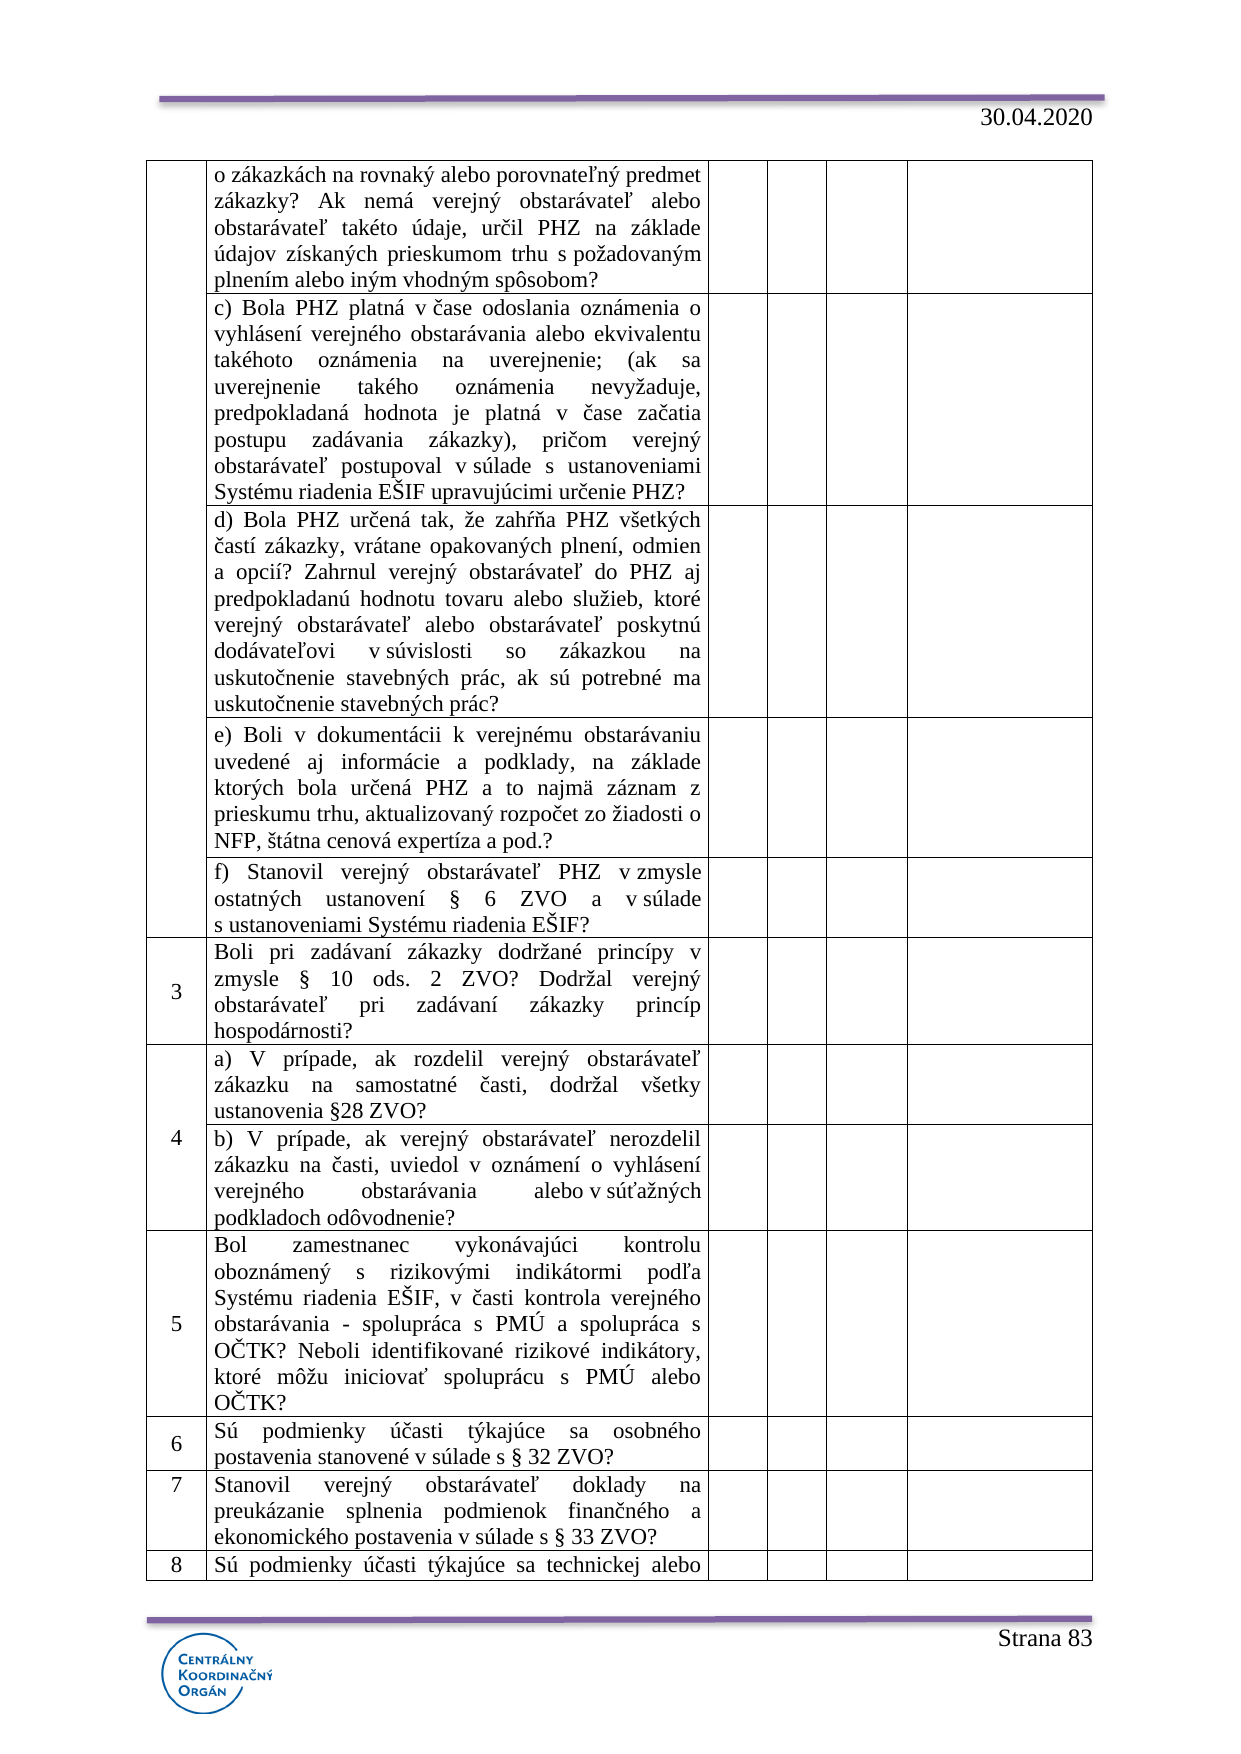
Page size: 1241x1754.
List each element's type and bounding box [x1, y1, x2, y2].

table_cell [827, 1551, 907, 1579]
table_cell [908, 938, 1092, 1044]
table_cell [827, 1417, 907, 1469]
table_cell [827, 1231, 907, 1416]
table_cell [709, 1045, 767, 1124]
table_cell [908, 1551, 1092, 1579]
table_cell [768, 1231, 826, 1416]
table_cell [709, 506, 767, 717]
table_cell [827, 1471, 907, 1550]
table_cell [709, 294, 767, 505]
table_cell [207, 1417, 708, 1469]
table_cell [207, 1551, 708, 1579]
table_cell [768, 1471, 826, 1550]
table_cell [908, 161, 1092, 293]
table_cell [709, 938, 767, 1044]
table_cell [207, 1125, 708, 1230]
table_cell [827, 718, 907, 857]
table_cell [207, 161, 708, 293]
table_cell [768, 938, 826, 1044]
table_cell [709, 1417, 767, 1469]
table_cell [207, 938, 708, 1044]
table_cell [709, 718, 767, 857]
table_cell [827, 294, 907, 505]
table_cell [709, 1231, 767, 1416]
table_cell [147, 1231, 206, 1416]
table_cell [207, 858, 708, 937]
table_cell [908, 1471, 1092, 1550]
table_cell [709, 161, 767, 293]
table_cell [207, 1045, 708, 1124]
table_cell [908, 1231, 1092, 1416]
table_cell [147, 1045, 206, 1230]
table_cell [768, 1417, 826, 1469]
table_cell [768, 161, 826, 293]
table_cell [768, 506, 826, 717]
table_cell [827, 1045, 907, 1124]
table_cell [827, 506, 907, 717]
picture [159, 1631, 272, 1713]
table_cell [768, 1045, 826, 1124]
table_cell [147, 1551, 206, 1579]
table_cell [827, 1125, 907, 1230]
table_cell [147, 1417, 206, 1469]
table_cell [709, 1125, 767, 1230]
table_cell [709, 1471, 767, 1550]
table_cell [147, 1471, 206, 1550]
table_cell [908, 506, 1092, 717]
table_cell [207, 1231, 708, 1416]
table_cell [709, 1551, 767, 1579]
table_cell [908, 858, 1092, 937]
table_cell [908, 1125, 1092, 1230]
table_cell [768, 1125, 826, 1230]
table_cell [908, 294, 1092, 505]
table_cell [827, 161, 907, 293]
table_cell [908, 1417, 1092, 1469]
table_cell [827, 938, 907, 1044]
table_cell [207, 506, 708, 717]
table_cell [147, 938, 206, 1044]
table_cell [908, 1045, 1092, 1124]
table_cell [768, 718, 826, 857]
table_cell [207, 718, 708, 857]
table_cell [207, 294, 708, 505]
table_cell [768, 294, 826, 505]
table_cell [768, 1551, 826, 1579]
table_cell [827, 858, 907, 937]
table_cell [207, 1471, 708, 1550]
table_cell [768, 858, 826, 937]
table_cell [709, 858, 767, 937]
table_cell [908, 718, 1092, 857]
